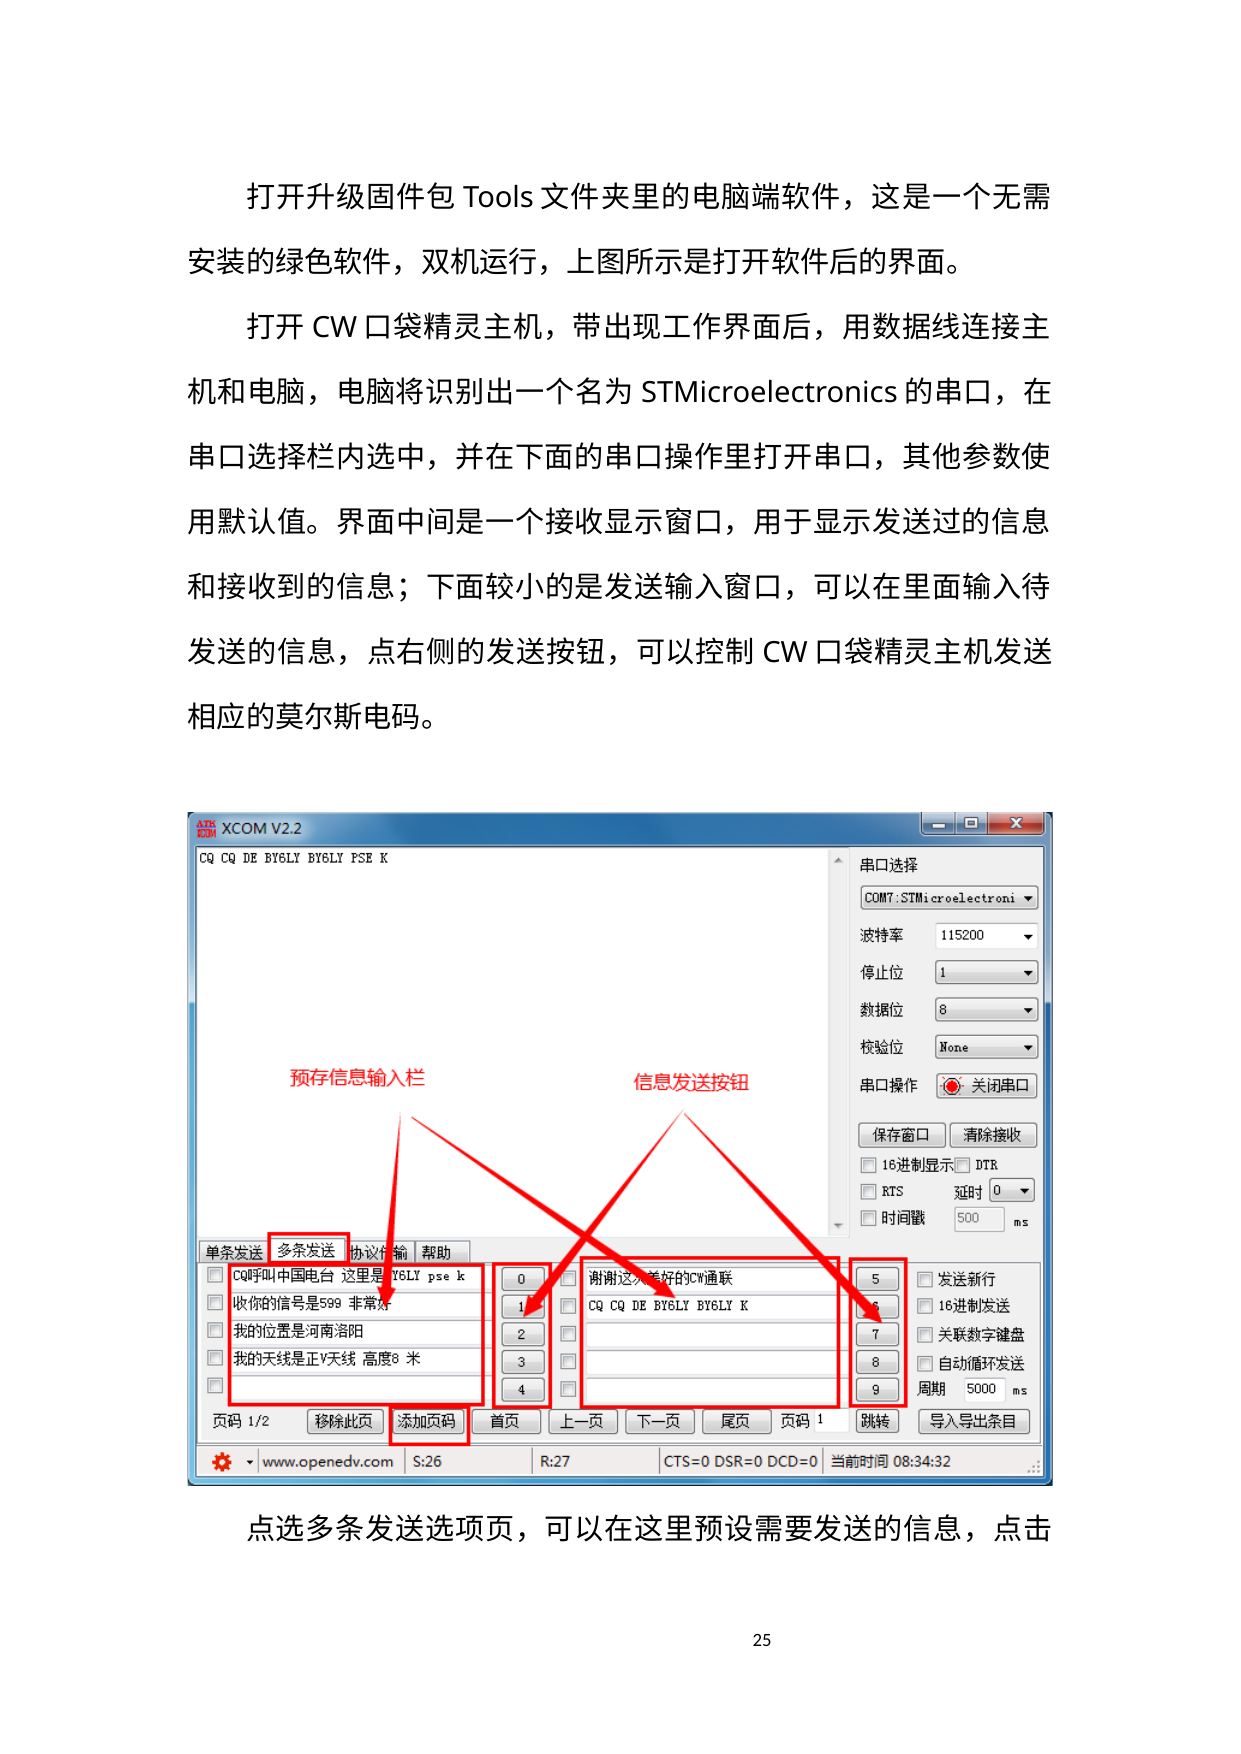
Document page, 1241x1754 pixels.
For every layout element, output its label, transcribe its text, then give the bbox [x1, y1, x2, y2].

picture [187, 812, 1053, 1486]
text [187, 1494, 1053, 1559]
text 打开升级固件包Tools文件夹里的电脑端软件，这是一个无需安装的绿色软件，双机运行，上图所示是打开软件后的界面。 [187, 162, 1053, 292]
text 打开CW口袋精灵主机，带出现工作界面后，用数据线连接主机和电脑，电脑将识别出一个名为STMicroelectronics的串口，在串口选择栏内选中，并在下面的串口操作里打开串口，其他参数使用默认值。界面中间是一个接收显示窗口，用于显示发送过的信息和接收到的信息；下面较小的是发送输入窗口，可以在里面输入待发送的信息，点右侧的发送按钮，可以控制CW口袋精灵主机发送相应的莫尔斯电码。 [187, 292, 1053, 747]
